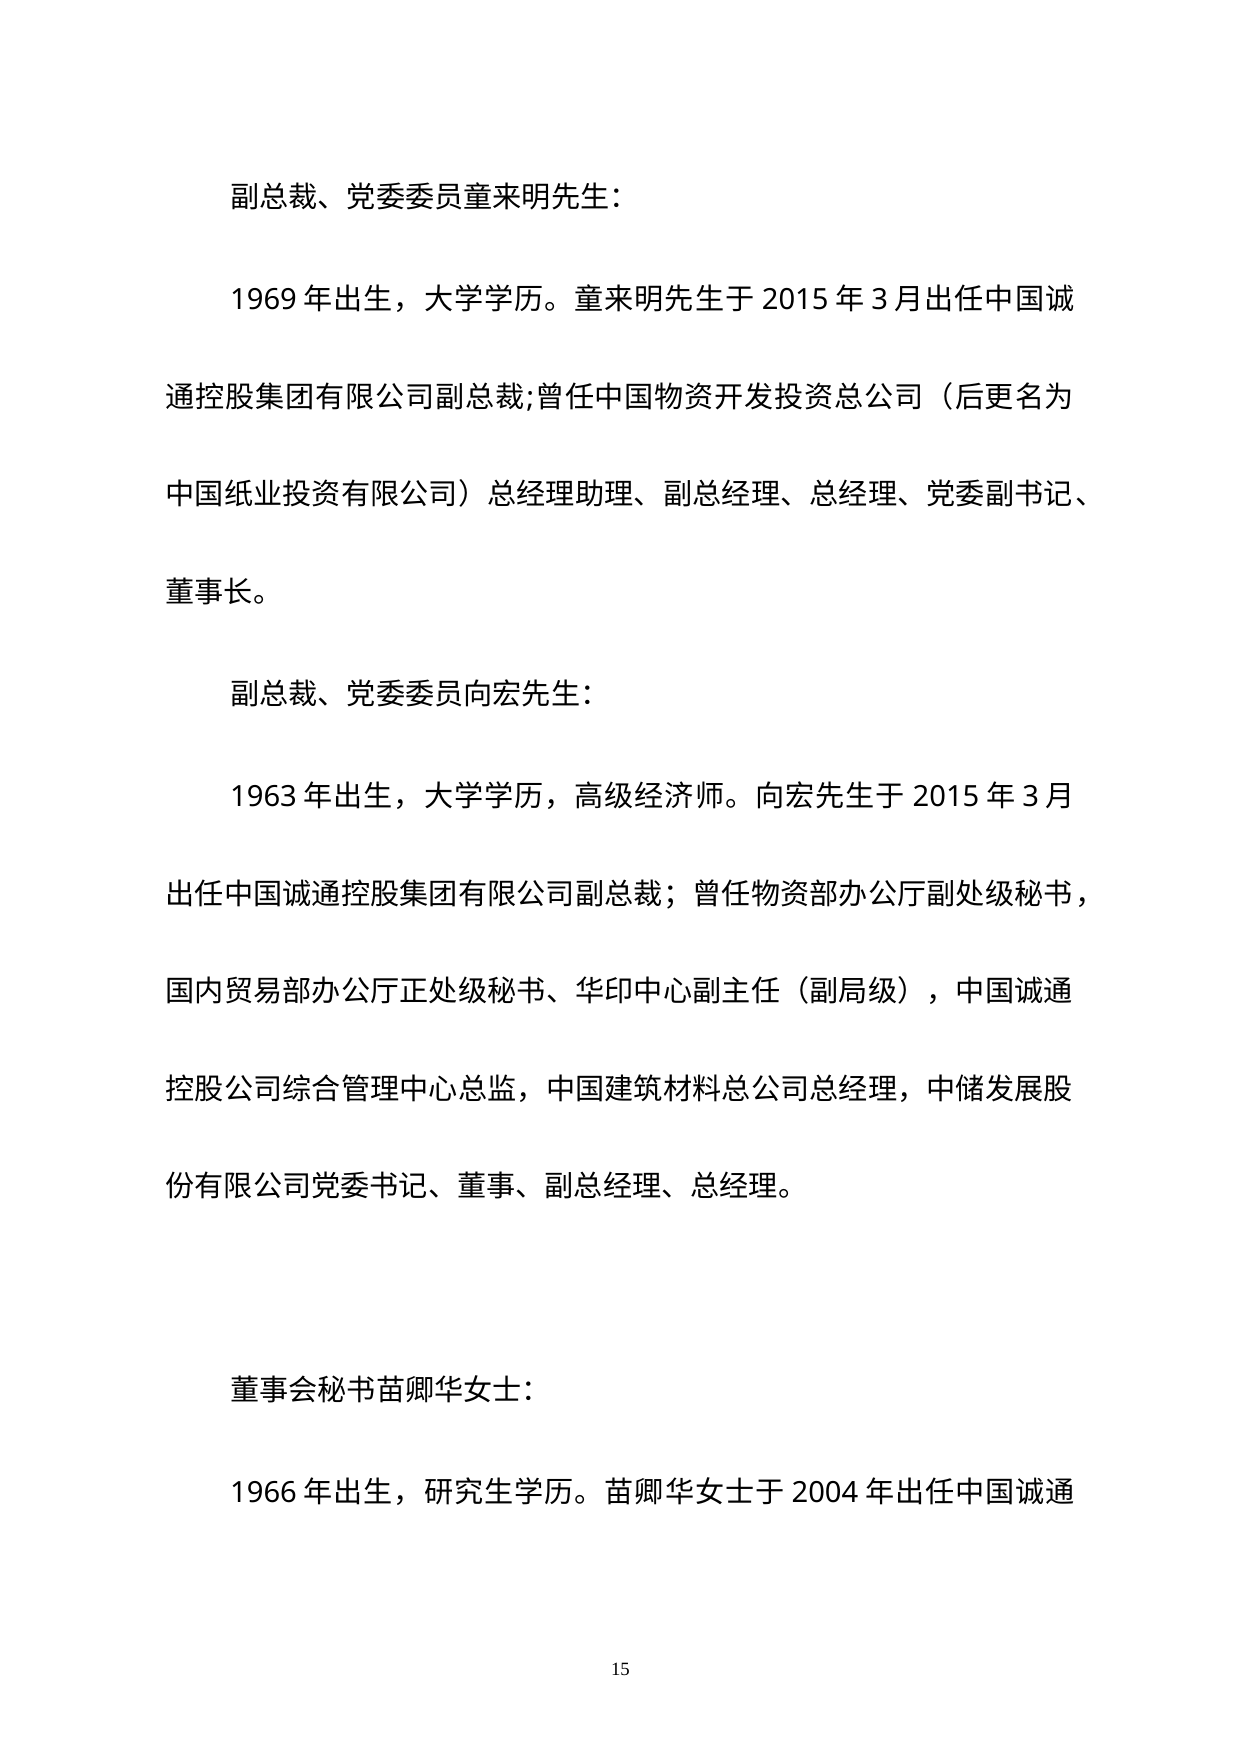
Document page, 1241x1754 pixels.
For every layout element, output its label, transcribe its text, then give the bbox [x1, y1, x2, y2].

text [165, 1457, 1075, 1522]
text 副总裁、党委委员向宏先生： [165, 659, 1075, 724]
text 1963年出生，大学学历，高级经济师。向宏先生于2015年3月出任中国诚通控股集团有限公司副总裁；曾任物资部办公厅副处级秘书，国内贸易部办公厅正处级秘书、华印中心副主任（副局级），中国诚通控股公司综合管理中心总监，中国建筑材料总公司总经理，中储发展股份有限公司党委书记、董事、副总经理、总经理。 [165, 762, 1075, 1217]
text 副总裁、党委委员童来明先生： [165, 162, 1075, 227]
text 1969年出生，大学学历。童来明先生于2015年3月出任中国诚通控股集团有限公司副总裁;曾任中国物资开发投资总公司（后更名为中国纸业投资有限公司）总经理助理、副总经理、总经理、党委副书记、董事长。 [165, 264, 1075, 622]
text 董事会秘书苗卿华女士： [165, 1355, 1075, 1420]
